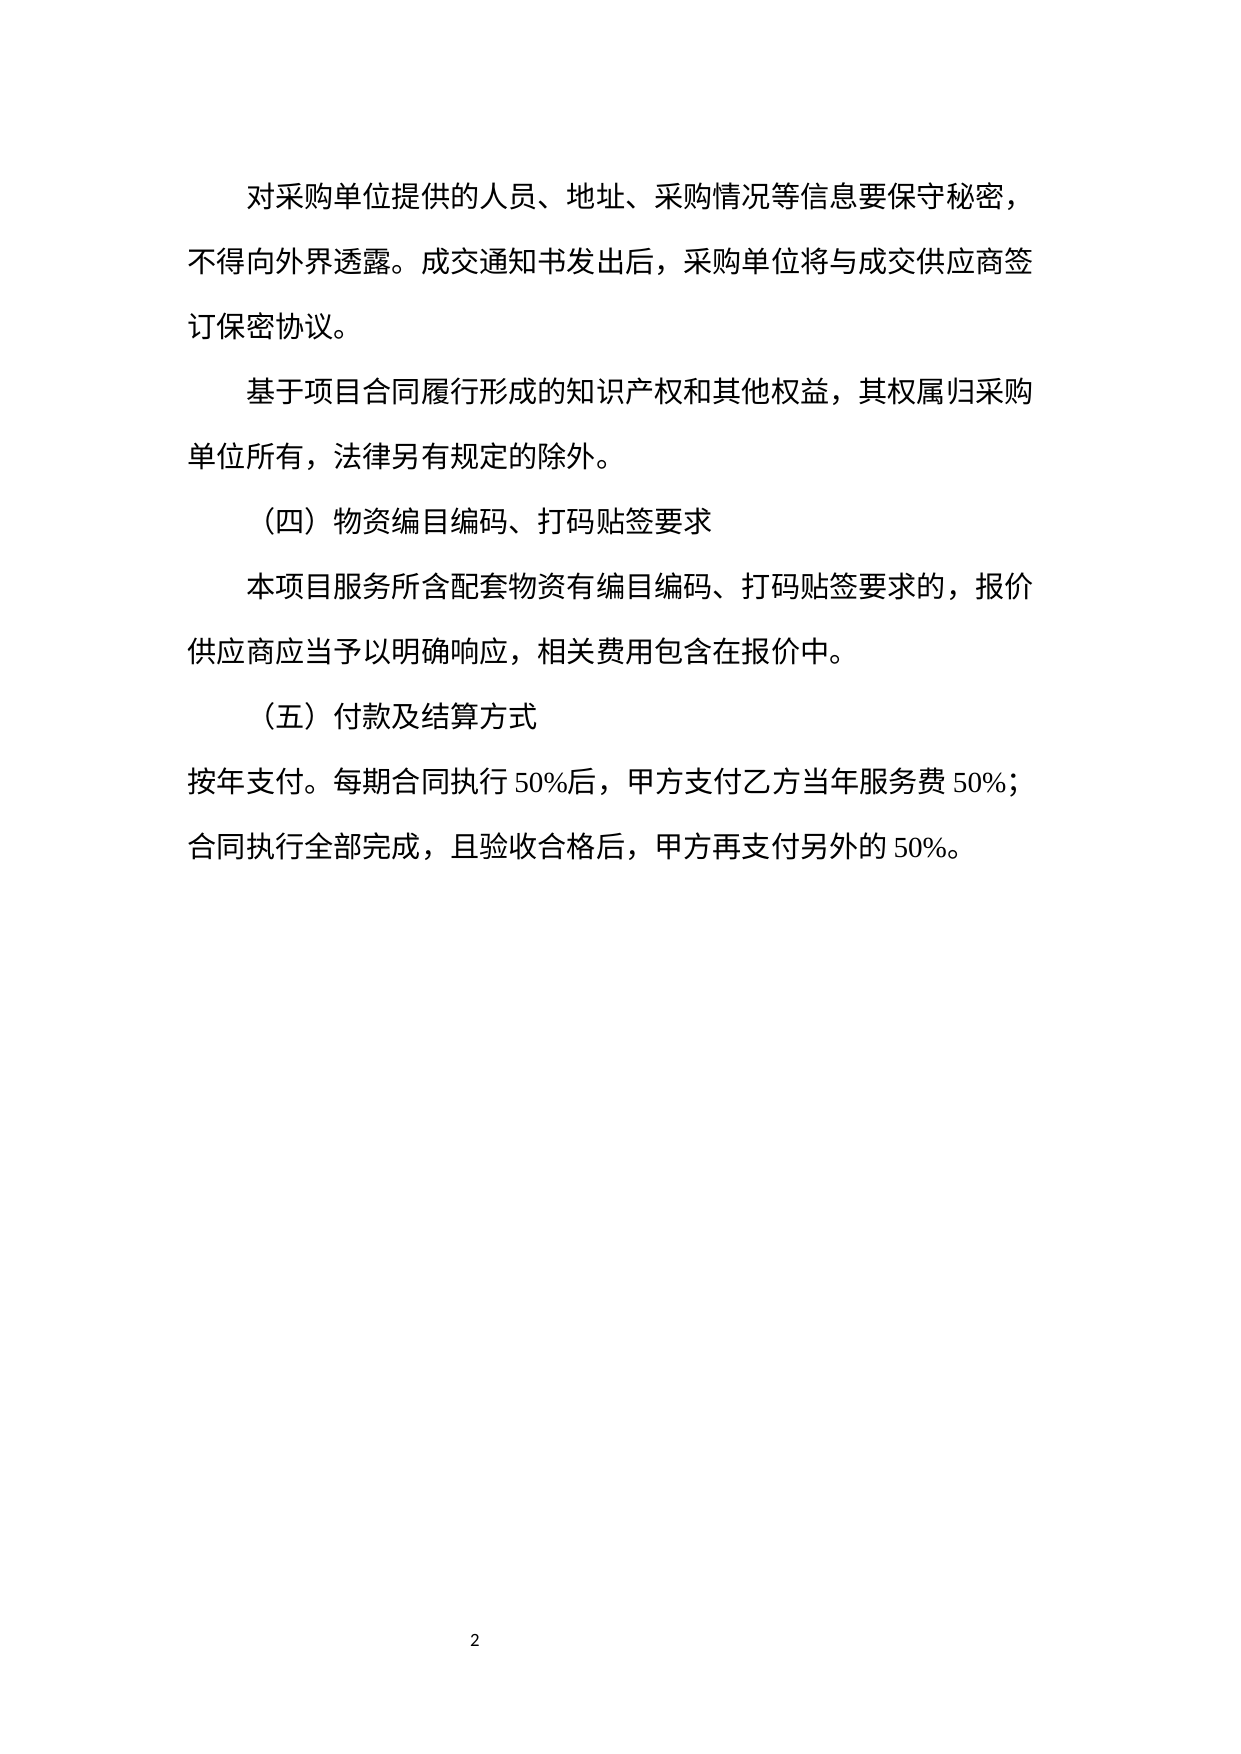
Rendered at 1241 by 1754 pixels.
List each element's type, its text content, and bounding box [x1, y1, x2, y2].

text （五）付款及结算方式 [187, 682, 1053, 747]
text 对采购单位提供的人员、地址、采购情况等信息要保守秘密，不得向外界透露。成交通知书发出后，采购单位将与成交供应商签订保密协议。 [187, 162, 1053, 357]
text 按年支付。每期合同执行50%后，甲方支付乙方当年服务费50%；合同执行全部完成，且验收合格后，甲方再支付另外的50%。 [187, 747, 1053, 877]
text 本项目服务所含配套物资有编目编码、打码贴签要求的，报价供应商应当予以明确响应，相关费用包含在报价中。 [187, 552, 1053, 682]
text （四）物资编目编码、打码贴签要求 [187, 487, 1053, 552]
text 基于项目合同履行形成的知识产权和其他权益，其权属归采购单位所有，法律另有规定的除外。 [187, 357, 1053, 487]
